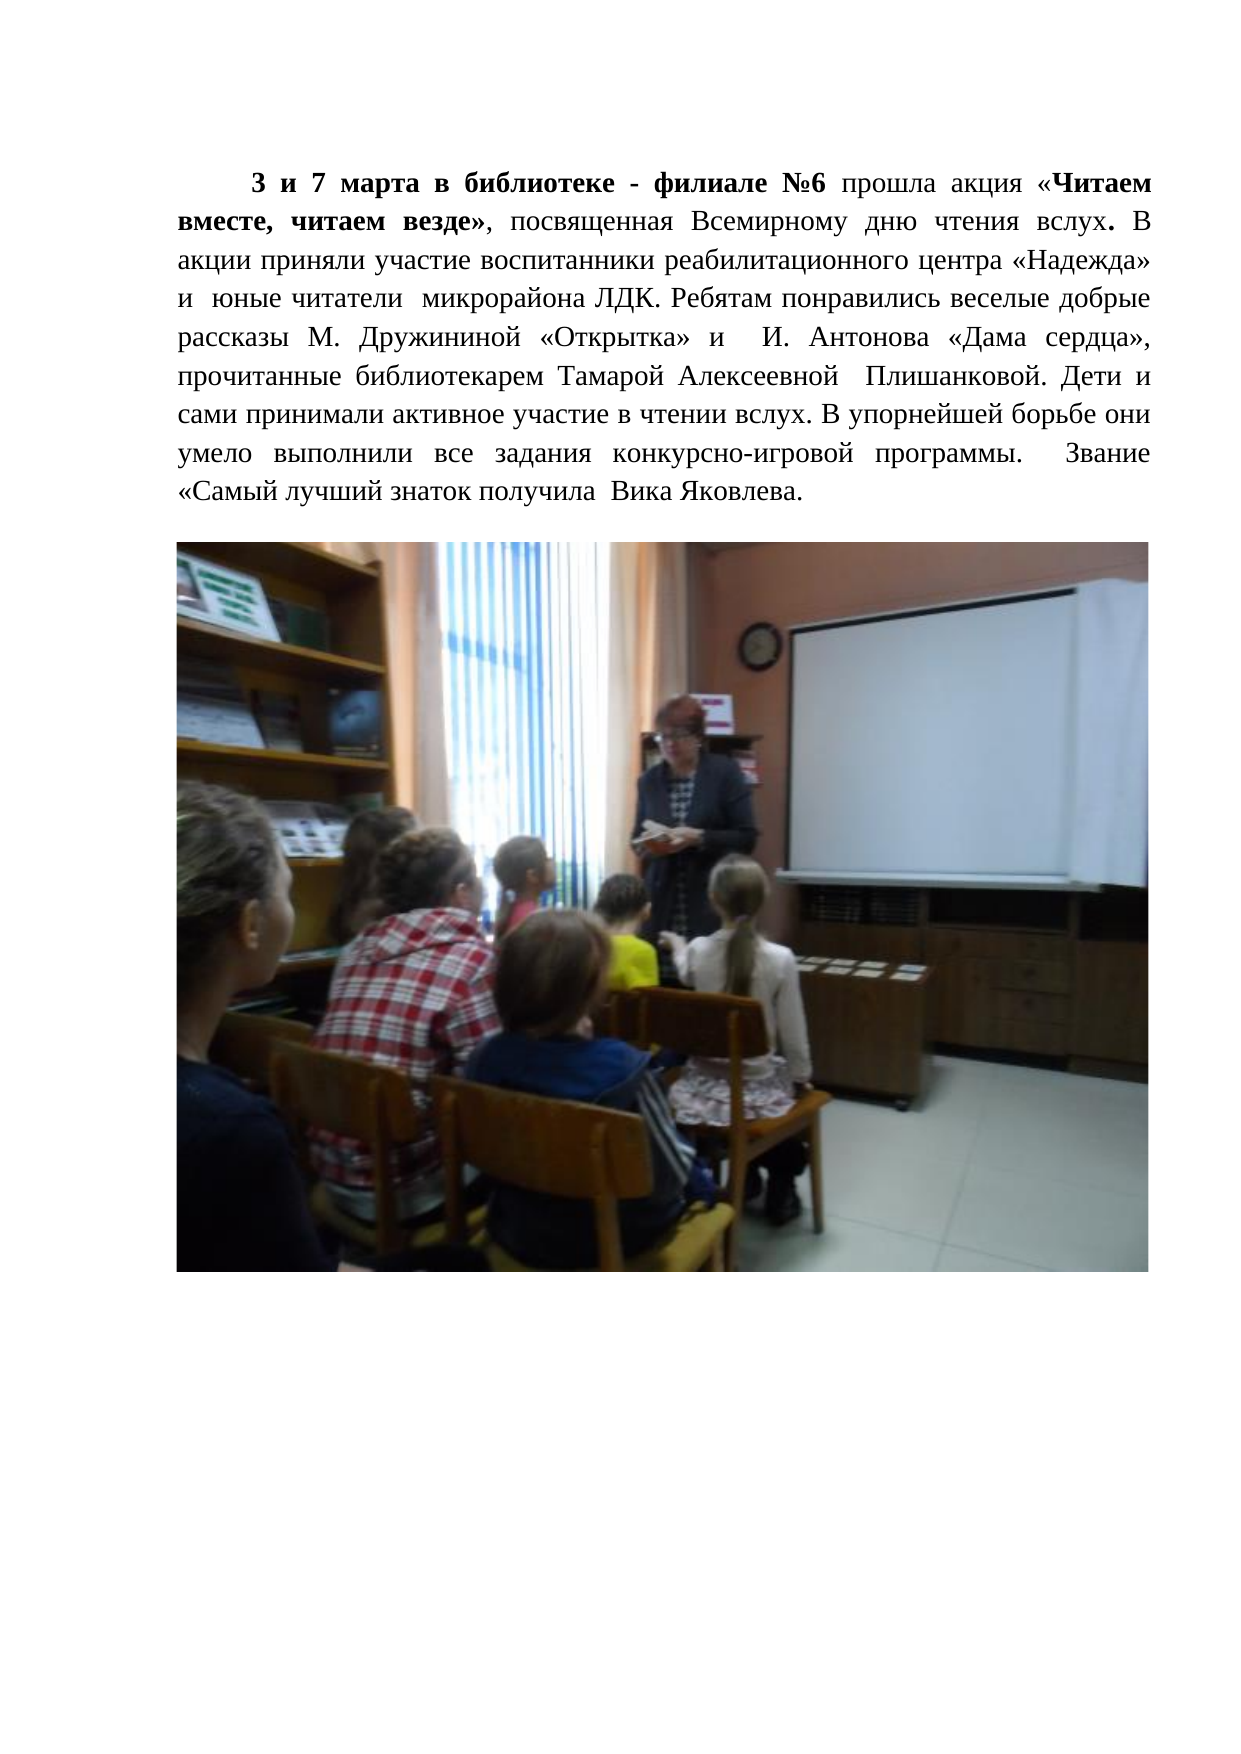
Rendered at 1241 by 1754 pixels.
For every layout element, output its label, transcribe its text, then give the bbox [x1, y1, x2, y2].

picture [176, 542, 1149, 1272]
text 3 и 7 марта в библиотеке - филиале №6 прошла акция «Читаем вместе, читаем везде», посвященная Всемирному дню чтения вслух. В акции приняли участие воспитанники реабилитационного центра «Надежда» и юные читатели микрорайона ЛДК. Ребятам понравились веселые добрые рассказы М. Дружининой «Открытка» и И. Антонова «Дама сердца», прочитанные библиотекарем Тамарой Алексеевной Плишанковой. Дети и сами принимали активное участие в чтении вслух. В упорнейшей борьбе они умело выполнили все задания конкурсно-игровой программы. Звание «Самый лучший знаток получила Вика Яковлева. [177, 165, 1152, 507]
